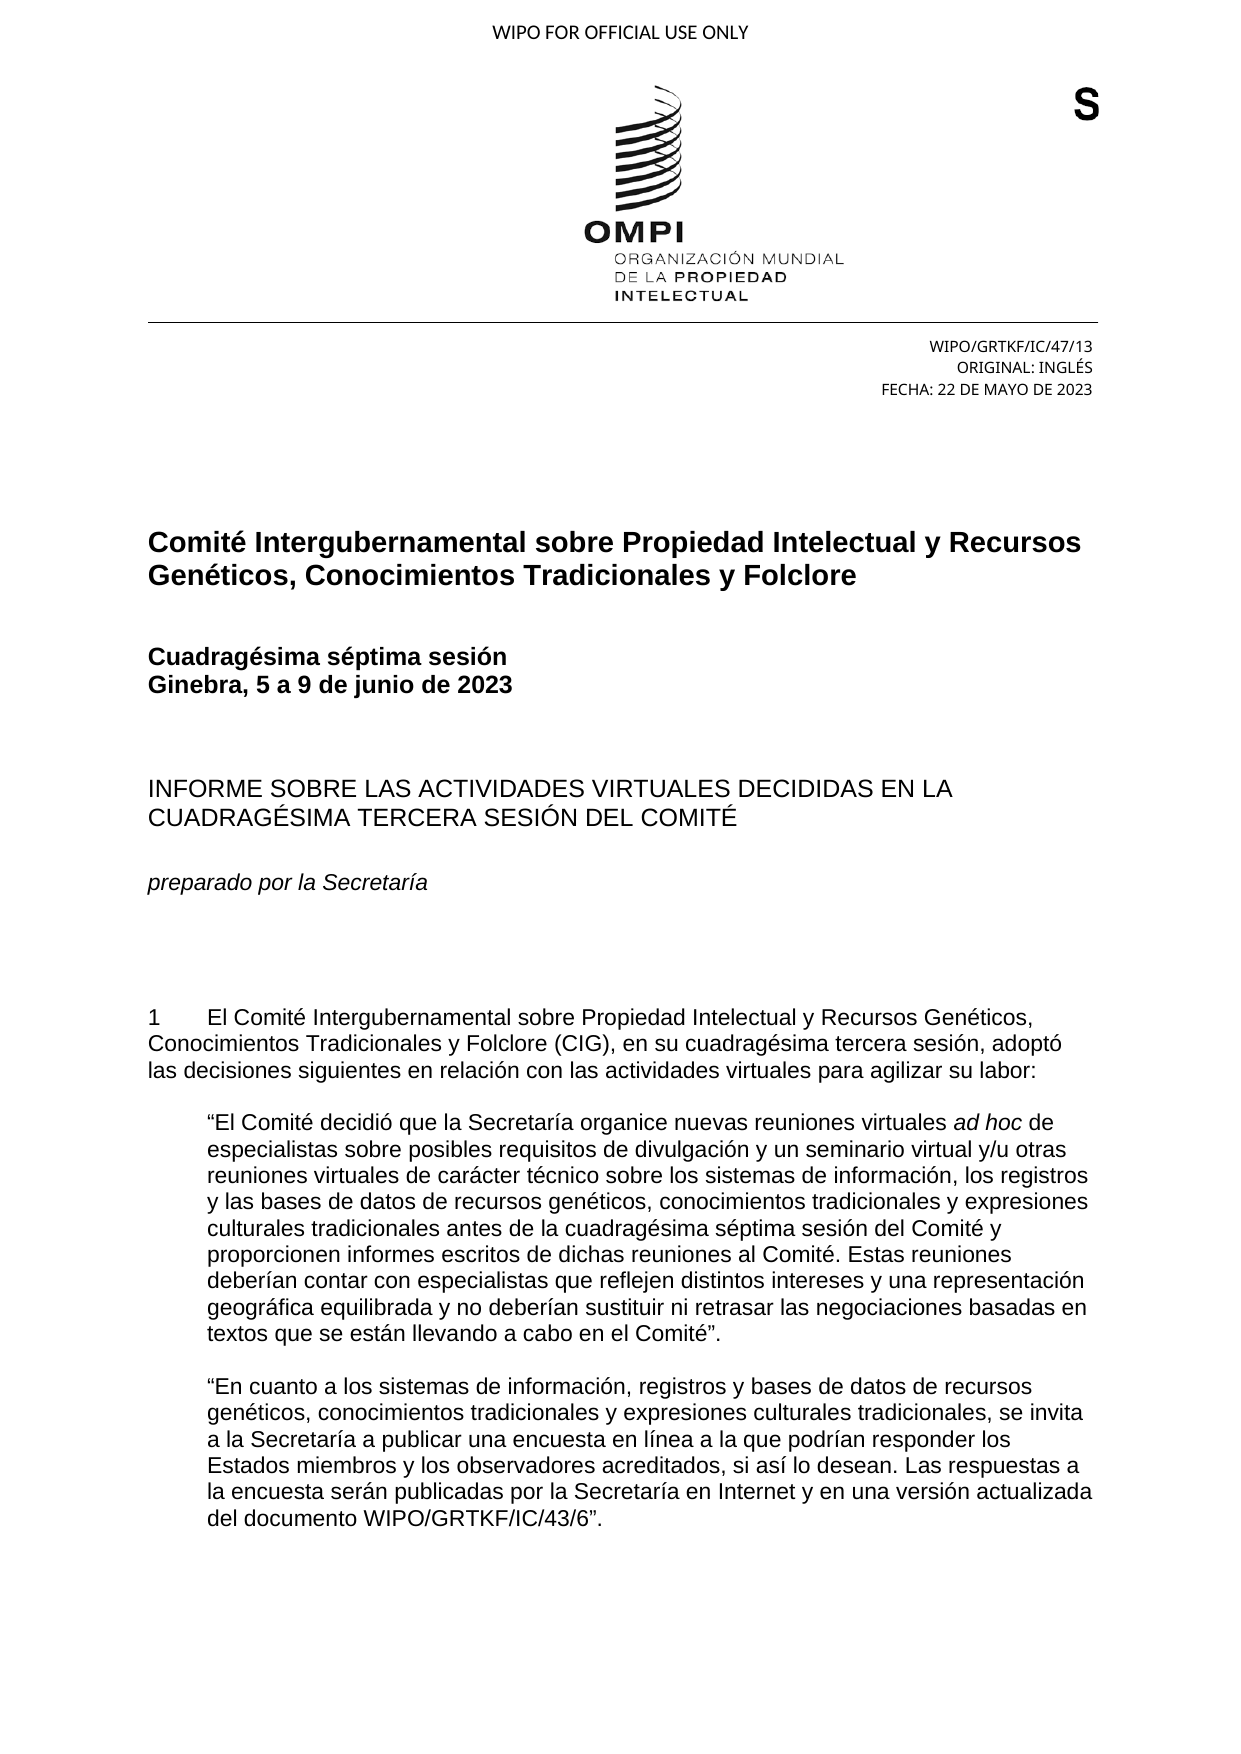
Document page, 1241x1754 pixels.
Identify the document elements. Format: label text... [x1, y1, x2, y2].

text Comité Intergubernamental sobre Propiedad Intelectual y Recursos Genéticos, Conocimientos Tradicionales y Folclore [148, 524, 1093, 592]
text “El Comité decidió que la Secretaría organice nuevas reuniones virtuales ad hoc de [207, 1109, 1093, 1136]
text Informe SOBRe las actividades virtuales decididas en la cuadragésima tercera sesión del Comité [148, 774, 1093, 832]
text WIPO/GRTKF/IC/47/13 [148, 336, 1093, 357]
text Cuadragésima séptima sesión [148, 642, 1093, 670]
text Ginebra, 5 a 9 de junio de 2023 [148, 670, 1093, 699]
text “En cuanto a los sistemas de información, registros y bases de datos de recursos genéticos, conocimientos tradicionales y expresiones culturales tradicionales, se invita a la Secretaría a publicar una encuesta en línea a la que podrían responder los Estados miembros y los observadores acreditados, si así lo desean. Las respuestas a la encuesta serán publicadas por la Secretaría en Internet y en una versión actualizada del documento WIPO/GRTKF/IC/43/6”. [207, 1373, 1093, 1531]
text preparado por la Secretaría [148, 869, 1093, 896]
picture [582, 79, 1099, 302]
text fecha: 22 DE MAYO DE 2023 [148, 378, 1093, 399]
text ORIGINAL: INGLÉS [148, 357, 1093, 378]
text El Comité Intergubernamental sobre Propiedad Intelectual y Recursos Genéticos, Conocimientos Tradicionales y Folclore (CIG), en su cuadragésima tercera sesión, adoptó las decisiones siguientes en relación con las actividades virtuales para agilizar su labor: [148, 1004, 1093, 1083]
text especialistas sobre posibles requisitos de divulgación y un seminario virtual y/u otras reuniones virtuales de carácter técnico sobre los sistemas de información, los registros y las bases de datos de recursos genéticos, conocimientos tradicionales y expresiones culturales tradicionales antes de la cuadragésima séptima sesión del Comité y proporcionen informes escritos de dichas reuniones al Comité. Estas reuniones deberían contar con especialistas que reflejen distintos intereses y una representación geográfica equilibrada y no deberían sustituir ni retrasar las negociaciones basadas en textos que se están llevando a cabo en el Comité”. [207, 1136, 1093, 1346]
